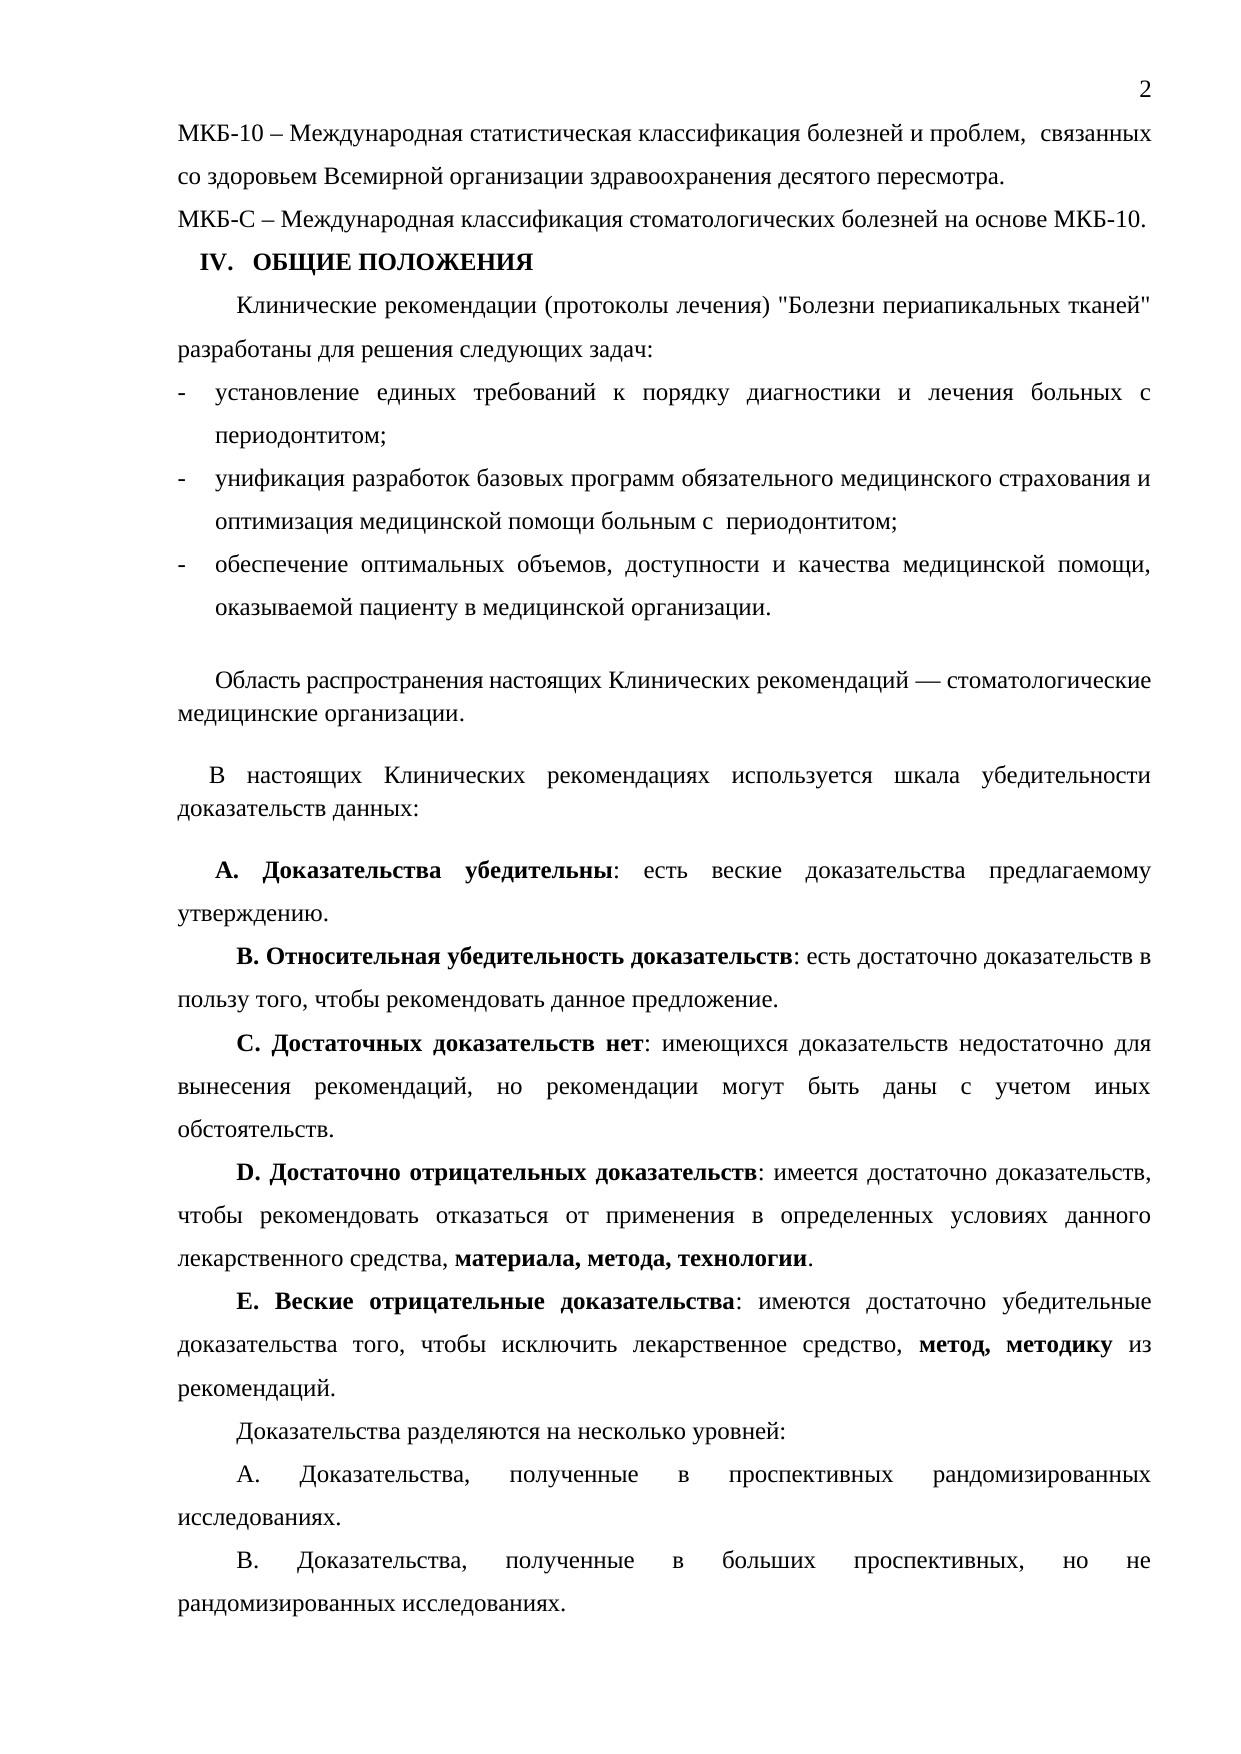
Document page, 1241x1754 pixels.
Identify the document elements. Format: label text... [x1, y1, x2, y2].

text МКБ-10 – Международная статистическая классификация болезней и проблем, связанных со здоровьем Всемирной организации здравоохранения десятого пересмотра. [177, 118, 1152, 190]
text C. Достаточных доказательств нет: имеющихся доказательств недостаточно для вынесения рекомендаций, но рекомендации могут быть даны с учетом иных обстоятельств. [177, 1028, 1152, 1143]
text Доказательства разделяются на несколько уровней: [177, 1416, 1152, 1444]
list обеспечение оптимальных объемов, доступности и качества медицинской помощи, оказываемой пациенту в медицинской организации. [177, 549, 1152, 621]
text Область распространения настоящих Клинических рекомендаций — стоматологические медицинские организации. [177, 665, 1152, 727]
text В настоящих Клинических рекомендациях используется шкала убедительности доказательств данных: [177, 760, 1152, 822]
text B. Относительная убедительность доказательств: есть достаточно доказательств в пользу того, чтобы рекомендовать данное предложение. [177, 941, 1152, 1013]
text МКБ-С – Международная классификация стоматологических болезней на основе МКБ-10. [177, 204, 1152, 233]
text D. Достаточно отрицательных доказательств: имеется достаточно доказательств, чтобы рекомендовать отказаться от применения в определенных условиях данного лекарственного средства, материала, метода, технологии. [177, 1157, 1152, 1272]
text E. Веские отрицательные доказательства: имеются достаточно убедительные доказательства того, чтобы исключить лекарственное средство, метод, методику из рекомендаций. [177, 1286, 1152, 1401]
text Клинические рекомендации (протоколы лечения) "Болезни периапикальных тканей" разработаны для решения следующих задач: [177, 291, 1152, 362]
text A. Доказательства убедительны: есть веские доказательства предлагаемому утверждению. [177, 855, 1152, 927]
list унификация разработок базовых программ обязательного медицинского страхования и оптимизация медицинской помощи больным с периодонтитом; [177, 463, 1152, 535]
list установление единых требований к порядку диагностики и лечения больных с периодонтитом; [177, 377, 1152, 449]
subtitle общие положения [233, 247, 1152, 276]
text B. Доказательства, полученные в больших проспективных, но не рандомизированных исследованиях. [177, 1545, 1152, 1617]
text А. Доказательства, полученные в проспективных рандомизированных исследованиях. [177, 1459, 1152, 1531]
